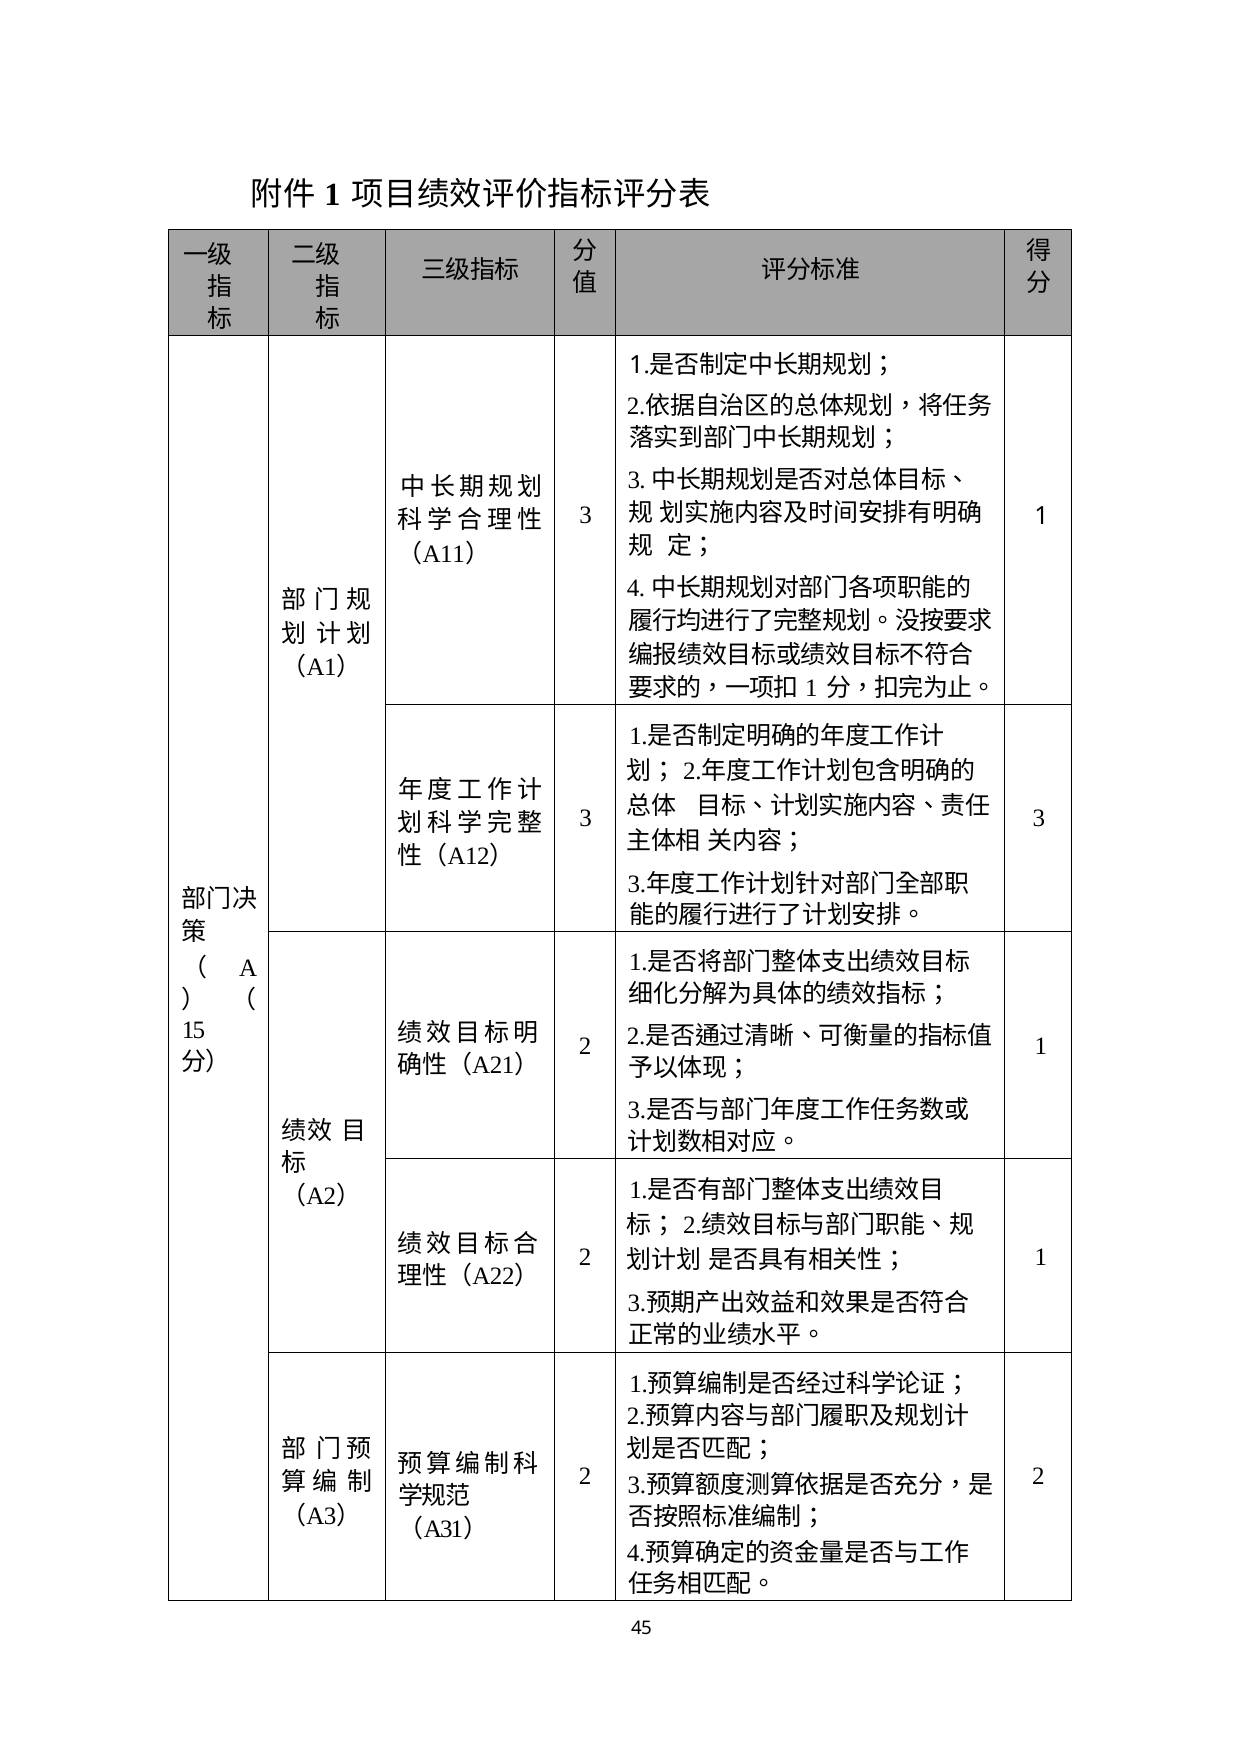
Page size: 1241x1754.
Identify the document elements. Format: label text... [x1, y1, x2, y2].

table_cell 1.预算编制是否经过科学论证； 2.预算内容与部门履职及规划计 划是否匹配； 3.预算额度测算依据是否充分，是 否按照标准编制； 4.预算确定的资金量是否与工作 任务相匹配。 [616, 1353, 1004, 1600]
table_cell 部 门 预 算 编 制 （A3） [269, 1353, 385, 1600]
table_cell 1 [1005, 932, 1071, 1158]
table_cell 2 [555, 932, 615, 1158]
table_header 评分标准 [616, 230, 1004, 335]
table_cell 绩 效 目 标（A2） [269, 932, 385, 1352]
table_cell 2 [1005, 1353, 1071, 1600]
table_cell 1 [1005, 336, 1071, 704]
table_cell 1 [1005, 1159, 1071, 1352]
table_cell 部 门 规 划 计 划 （A1） [269, 336, 385, 931]
table_cell 1.是否有部门整体支出绩效目标； 2.绩效目标与部门职能、规划计划 是否具有相关性； 3.预期产出效益和效果是否符合 正常的业绩水平。 [616, 1159, 1004, 1352]
table_cell 年度工作计 划科学完整 性（A12） [386, 705, 554, 931]
table_header 得 分 [1005, 230, 1071, 335]
table_cell 部门决 策 （A ） （ 15 分） [169, 336, 268, 1600]
table_header 三级指标 [386, 230, 554, 335]
table_cell 绩效目标合 理性（A22） [386, 1159, 554, 1352]
table_cell 3 [555, 705, 615, 931]
table_cell 1.是否将部门整体支出绩效目标 细化分解为具体的绩效指标； 2.是否通过清晰、可衡量的指标值 予以体现； 3.是否与部门年度工作任务数或 计划数相对应。 [616, 932, 1004, 1158]
table_cell 2 [555, 1159, 615, 1352]
text 附件 1 项目绩效评价指标评分表 [250, 172, 1072, 214]
table_cell 绩效目标明 确性（A21） [386, 932, 554, 1158]
table_cell 中长期规划 科学合理性 （A11） [386, 336, 554, 704]
table_cell 3 [555, 336, 615, 704]
table_cell 1.是否制定中长期规划； 2.依据自治区的总体规划，将任务 落实到部门中长期规划； 3. 中长期规划是否对总体目标、规 划实施内容及时间安排有明确规 定； 4. 中长期规划对部门各项职能的 履行均进行了完整规划。没按要求 编报绩效目标或绩效目标不符合 要求的，一项扣 1 分，扣完为止。 [616, 336, 1004, 704]
table_cell 1.是否制定明确的年度工作计划； 2.年度工作计划包含明确的总体 目标、计划实施内容、责任主体相 关内容； 3.年度工作计划针对部门全部职 能的履行进行了计划安排。 [616, 705, 1004, 931]
table_cell 3 [1005, 705, 1071, 931]
table_cell 预算编制科 学规范（A31） [386, 1353, 554, 1600]
table_header 一级指 标 [169, 230, 268, 335]
table_cell 2 [555, 1353, 615, 1600]
table_header 二级指 标 [269, 230, 385, 335]
table_header 分 值 [555, 230, 615, 335]
